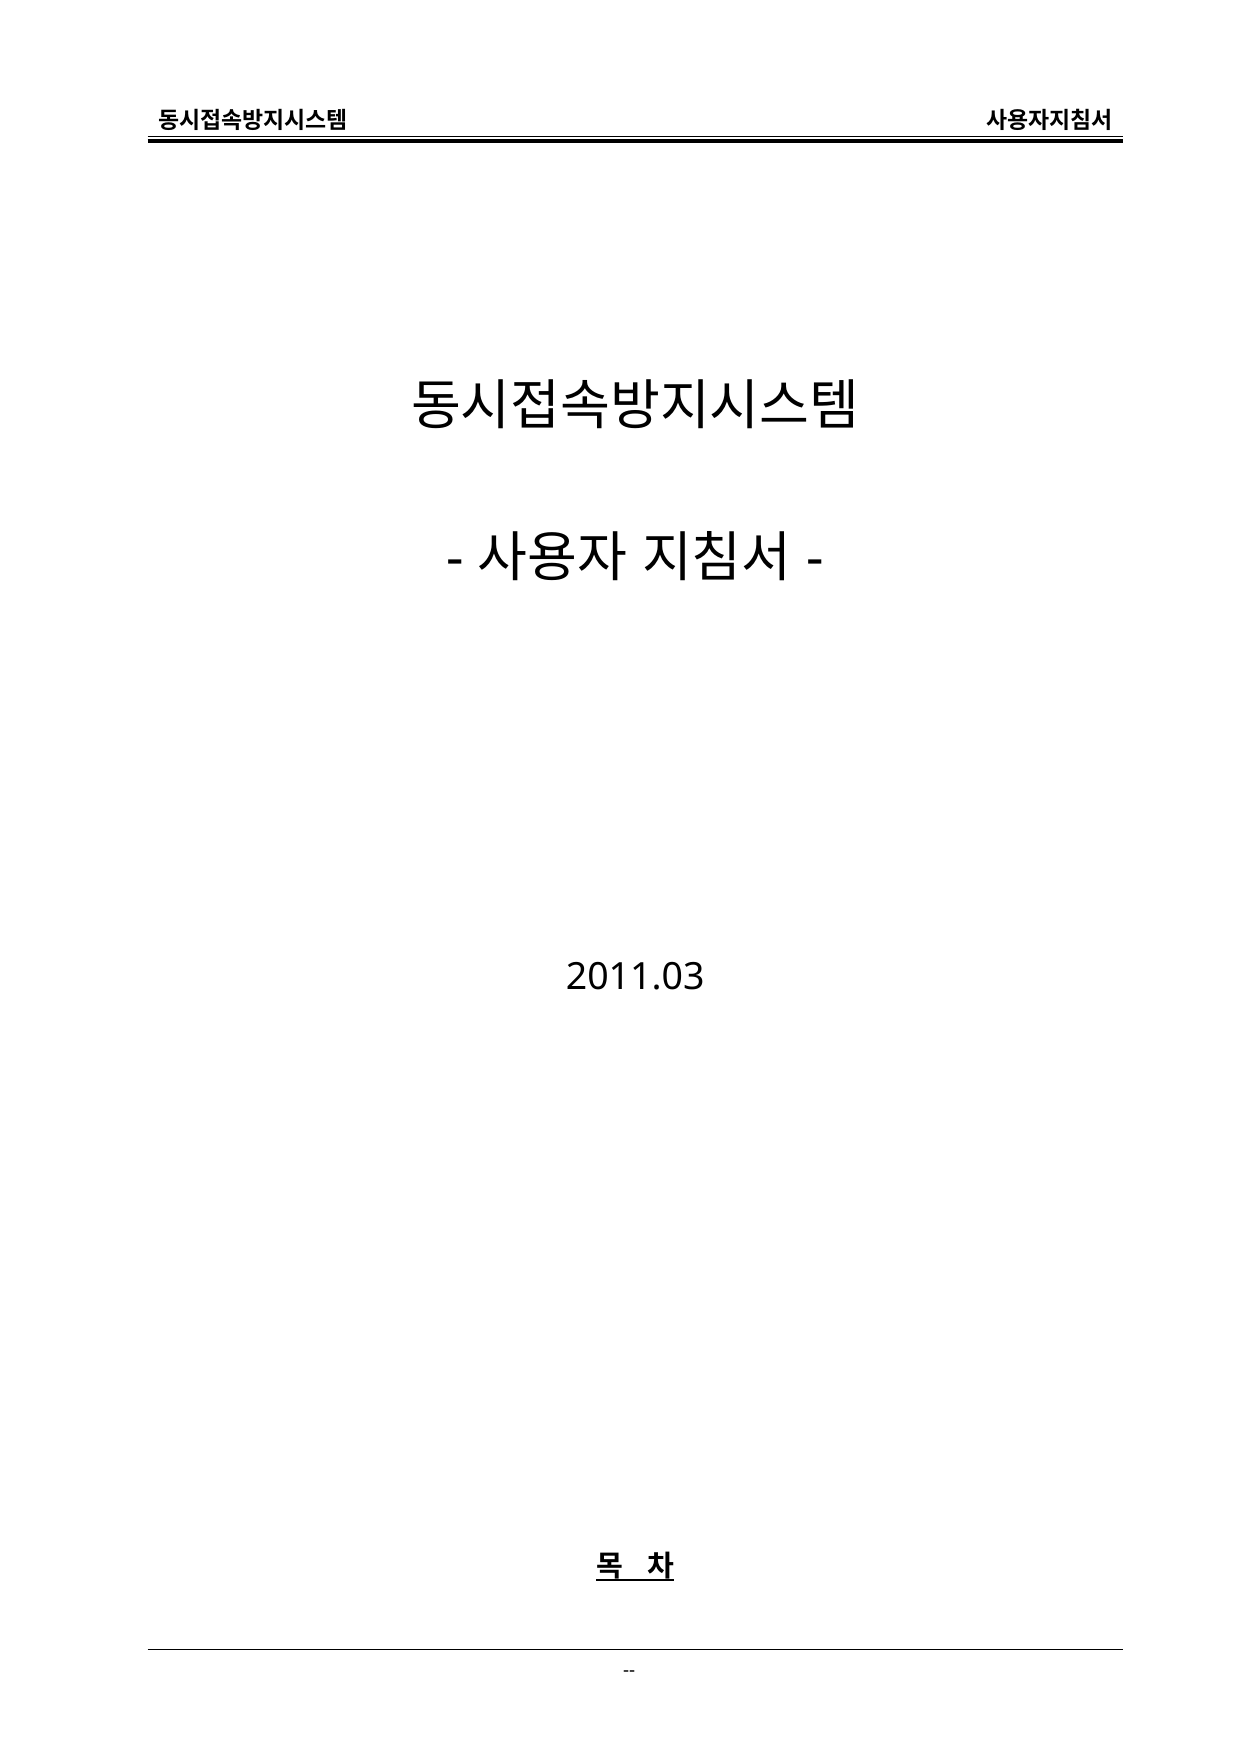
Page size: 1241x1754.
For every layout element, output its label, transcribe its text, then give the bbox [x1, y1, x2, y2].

text - 사용자 지침서 - [148, 514, 1122, 592]
text 2011.03 [148, 950, 1122, 1001]
text 동시접속방지시스템 [148, 362, 1122, 440]
text 목 차 [148, 1542, 1122, 1585]
